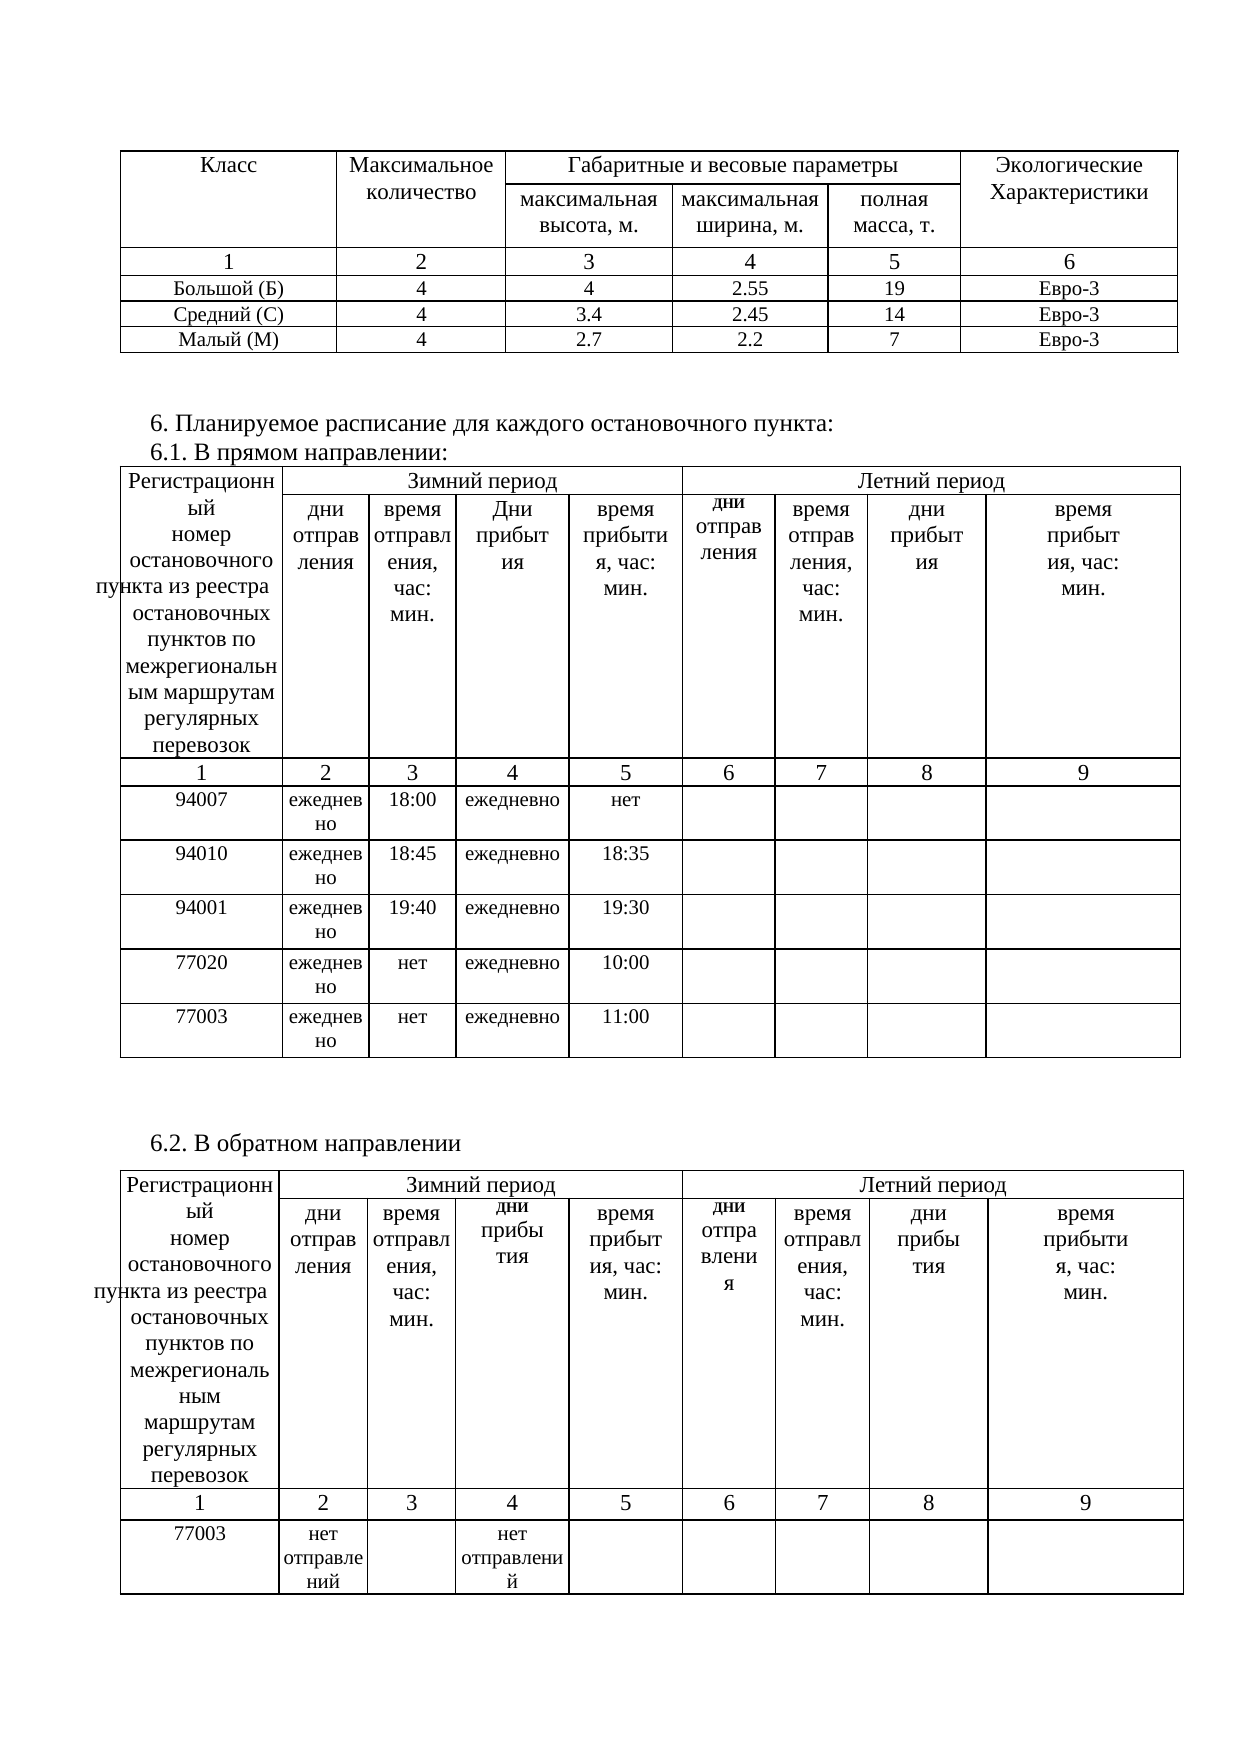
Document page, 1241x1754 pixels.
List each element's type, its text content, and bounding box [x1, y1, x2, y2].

table_header Зимний период [280, 1171, 682, 1198]
table_cell 9 [989, 1489, 1183, 1519]
table_cell 11:00 [570, 1004, 682, 1057]
table_cell [570, 1521, 682, 1593]
table_cell 1 [121, 1489, 278, 1519]
table_cell нет [370, 950, 455, 1002]
table_cell время отправл ения, час: мин. [370, 495, 455, 757]
table_cell [683, 895, 774, 948]
table_cell [868, 787, 985, 839]
table_cell Евро-3 [961, 276, 1177, 300]
table_cell Дни прибыт ия [457, 495, 568, 757]
table_cell [776, 841, 867, 894]
table_cell 6 [683, 1489, 775, 1519]
table_cell 19:30 [570, 895, 682, 948]
table_cell ежедневно [283, 1004, 368, 1057]
table_cell [683, 1521, 775, 1593]
table_cell 77020 [121, 950, 282, 1002]
table_cell нет отправлений [456, 1521, 568, 1593]
table_cell 9 [987, 759, 1180, 785]
table_cell 19:40 [370, 895, 455, 948]
table_cell [868, 1004, 985, 1057]
table_cell 7 [776, 759, 867, 785]
table_cell [868, 950, 985, 1002]
table_cell 5 [829, 248, 960, 274]
table_cell Большой (Б) [121, 276, 336, 300]
table_cell 18:45 [370, 841, 455, 894]
table_cell 3 [506, 248, 672, 274]
table_cell ежедневно [457, 895, 568, 948]
table_cell [870, 1521, 987, 1593]
table_header Максимальное количество [337, 152, 505, 247]
table_cell 8 [868, 759, 985, 785]
table_cell 19 [829, 276, 960, 300]
table_cell 4 [506, 276, 672, 300]
table_cell ДНИ отпра влени я [683, 1199, 775, 1487]
table_cell полная масса, т. [829, 185, 960, 247]
table_cell [987, 950, 1180, 1002]
table_header Экологические Характеристики [961, 152, 1177, 247]
table_cell 4 [457, 759, 568, 785]
table_cell ДНИ прибы тия [456, 1199, 568, 1487]
table_cell 6 [961, 248, 1177, 274]
table_cell ежедневно [457, 1004, 568, 1057]
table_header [121, 1171, 278, 1487]
table_cell ДНИ отправ ления [683, 495, 774, 757]
table_cell 14 [829, 302, 960, 326]
table_cell 10:00 [570, 950, 682, 1002]
table_cell [683, 1004, 774, 1057]
table_cell 4 [456, 1489, 568, 1519]
table_cell 18:00 [370, 787, 455, 839]
table_header Летний период [683, 1171, 1183, 1198]
table_cell Малый (М) [121, 327, 336, 351]
table_cell [776, 1521, 869, 1593]
table_cell дни прибыт ия [868, 495, 985, 757]
table_cell дни прибы тия [870, 1199, 987, 1487]
table_cell 3 [370, 759, 455, 785]
table_cell ежедневно [283, 950, 368, 1002]
table_cell 4 [673, 248, 827, 274]
table_cell 3 [368, 1489, 455, 1519]
table_cell 18:35 [570, 841, 682, 894]
table_cell нет [370, 1004, 455, 1057]
table_cell время прибыти я, час: мин. [989, 1199, 1183, 1487]
table_cell время прибыт ия, час: мин. [570, 1199, 682, 1487]
table_cell 6 [683, 759, 774, 785]
table_cell [868, 895, 985, 948]
table_cell время прибыти я, час: мин. [570, 495, 682, 757]
table_cell ежедневно [457, 950, 568, 1002]
table_header Летний период [683, 467, 1180, 493]
table_header Регистрационный номер остановочного пункта из реестра остановочных пунктов по межрегиональным маршрутам регулярных перевозок [121, 467, 282, 757]
table_cell [368, 1521, 455, 1593]
table_cell ежедневно [283, 787, 368, 839]
table_cell 1 [121, 248, 336, 274]
table_cell [776, 895, 867, 948]
table_cell 2.45 [673, 302, 827, 326]
table_cell 2.55 [673, 276, 827, 300]
table_cell нет отправлений [280, 1521, 367, 1593]
table_cell Евро-3 [961, 302, 1177, 326]
table_cell [868, 841, 985, 894]
table_cell 2 [283, 759, 368, 785]
table_cell Средний (С) [121, 302, 336, 326]
table_cell 77003 [121, 1521, 278, 1593]
table_cell 2 [280, 1489, 367, 1519]
table_cell Евро-3 [961, 327, 1177, 351]
table_cell ежедневно [457, 841, 568, 894]
table_cell 5 [570, 759, 682, 785]
table_header Класс [121, 152, 336, 247]
table_cell 94007 [121, 787, 282, 839]
table_cell [776, 950, 867, 1002]
table_cell ежедневно [283, 841, 368, 894]
table_cell 7 [829, 327, 960, 351]
table_cell 5 [570, 1489, 682, 1519]
table_cell 4 [337, 276, 505, 300]
table_cell максимальная высота, м. [506, 185, 672, 247]
table_cell [776, 1004, 867, 1057]
table_cell [683, 841, 774, 894]
table_cell 2 [337, 248, 505, 274]
table_cell 94001 [121, 895, 282, 948]
table_cell 4 [337, 302, 505, 326]
table_cell максимальная ширина, м. [673, 185, 827, 247]
table_cell 2.7 [506, 327, 672, 351]
table_cell [987, 787, 1180, 839]
table_header Зимний период [283, 467, 682, 493]
table_cell [987, 1004, 1180, 1057]
table_cell время отправл ения, час: мин. [368, 1199, 455, 1487]
text 6.2. В обратном направлении [150, 1128, 1090, 1157]
table_cell 94010 [121, 841, 282, 894]
table_header Габаритные и весовые параметры [506, 152, 960, 183]
table_cell [989, 1521, 1183, 1593]
table_cell время отправ ления, час: мин. [776, 495, 867, 757]
table_cell [683, 787, 774, 839]
table_cell 3.4 [506, 302, 672, 326]
table_cell 2.2 [673, 327, 827, 351]
table_cell ежедневно [283, 895, 368, 948]
table_cell 8 [870, 1489, 987, 1519]
table_cell [683, 950, 774, 1002]
table_cell время прибыт ия, час: мин. [987, 495, 1180, 757]
table_cell 4 [337, 327, 505, 351]
table_cell дни отправ ления [283, 495, 368, 757]
table_cell нет [570, 787, 682, 839]
table_cell время отправл ения, час: мин. [776, 1199, 869, 1487]
table_cell 1 [121, 759, 282, 785]
table_cell 7 [776, 1489, 869, 1519]
table_cell дни отправ ления [280, 1199, 367, 1487]
table_cell 77003 [121, 1004, 282, 1057]
table_cell ежедневно [457, 787, 568, 839]
table_cell [987, 841, 1180, 894]
text 6.1. В прямом направлении: [150, 437, 1090, 466]
table_cell [776, 787, 867, 839]
table_cell [987, 895, 1180, 948]
text 6. Планируемое расписание для каждого остановочного пункта: [150, 408, 1090, 437]
